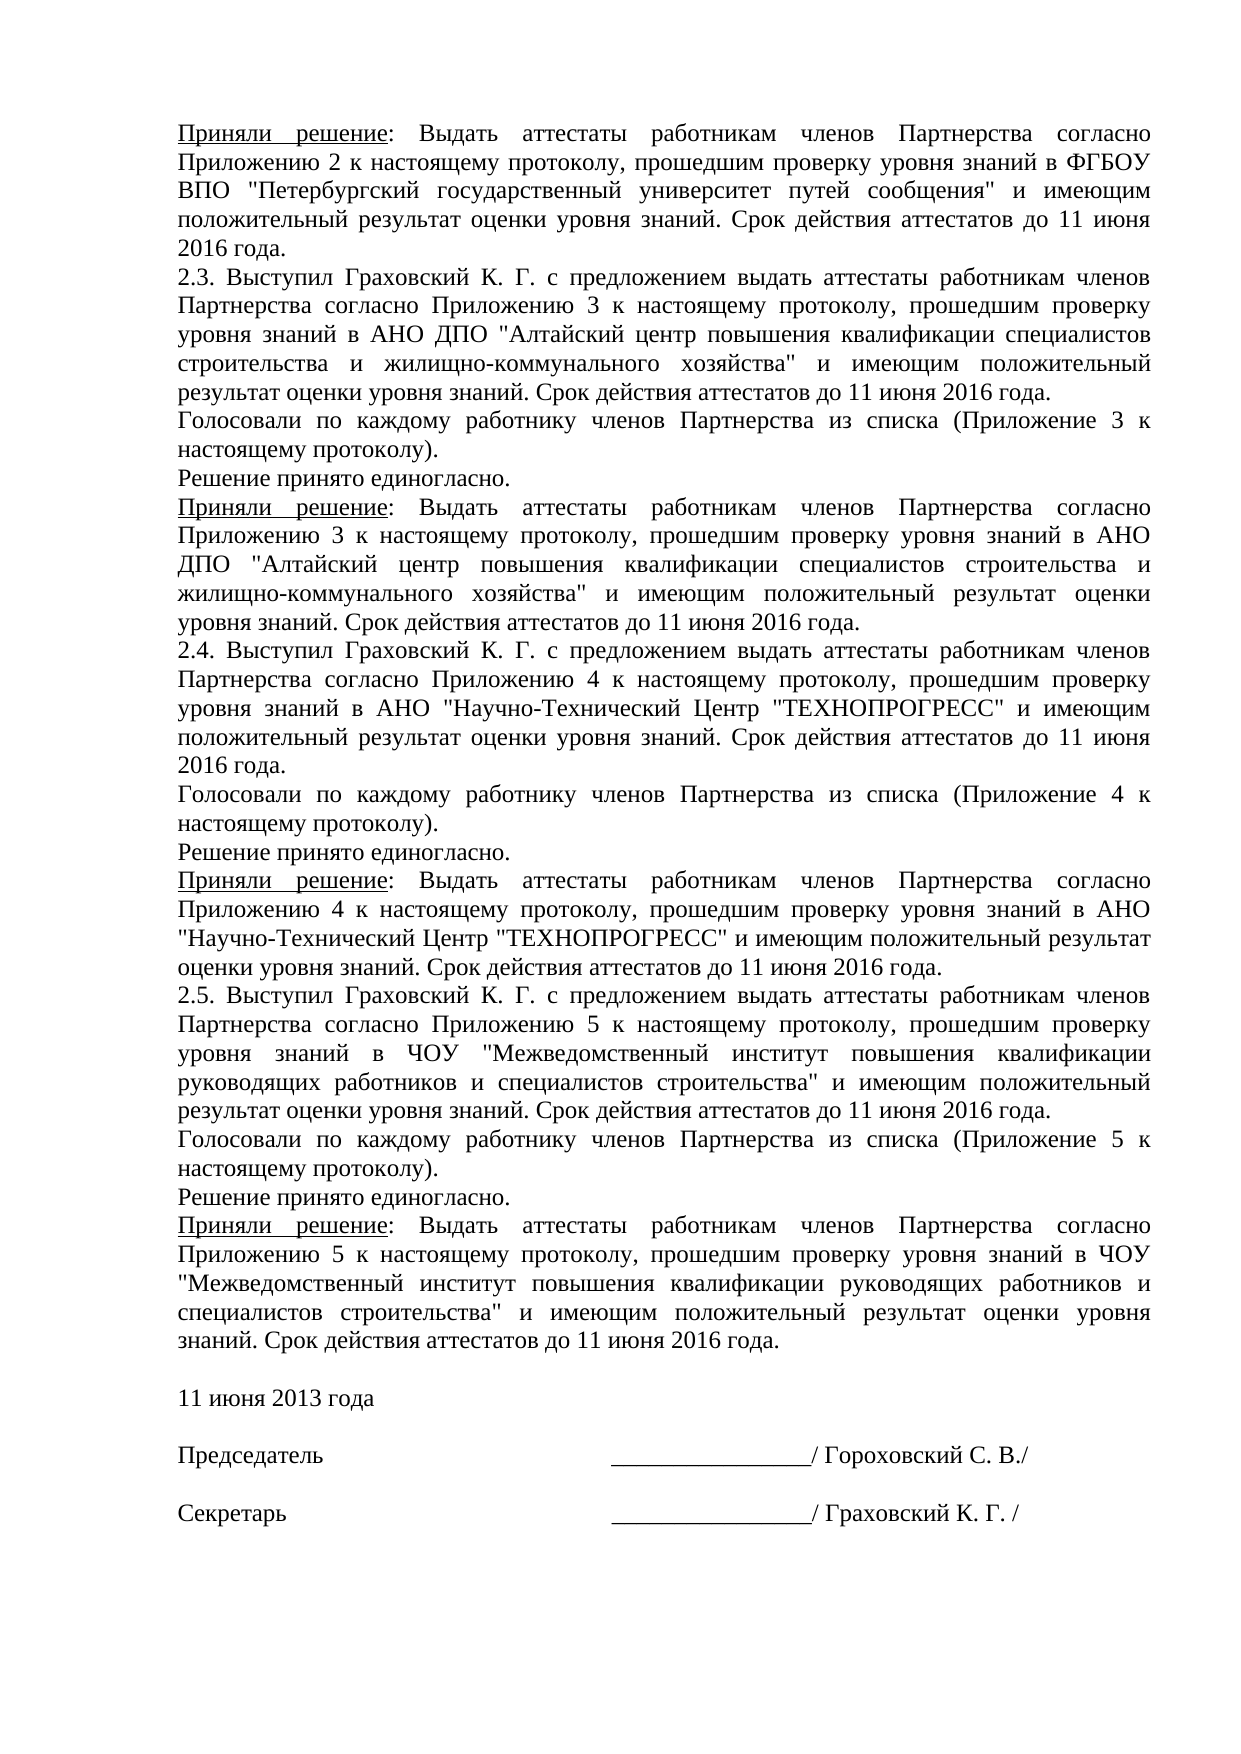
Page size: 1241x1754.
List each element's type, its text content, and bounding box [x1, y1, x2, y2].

text Решение принято единогласно. [177, 463, 1152, 492]
text Решение принято единогласно. [177, 837, 1152, 866]
text Приняли решение: Выдать аттестаты работникам членов Партнерства согласно Приложению 4 к настоящему протоколу, прошедшим проверку уровня знаний в АНО "Научно-Технический Центр "ТЕХНОПРОГРЕСС" и имеющим положительный результат оценки уровня знаний. Срок действия аттестатов до 11 июня 2016 года. [177, 866, 1152, 981]
text Председатель ________________/ Гороховский С. В. / [177, 1441, 1152, 1469]
text Секретарь ________________/ Граховский К. Г. / [177, 1498, 1152, 1527]
text Голосовали по каждому работнику членов Партнерства из списка (Приложение 3 к настоящему протоколу). [177, 406, 1152, 463]
text Приняли решение: Выдать аттестаты работникам членов Партнерства согласно Приложению 2 к настоящему протоколу, прошедшим проверку уровня знаний в ФГБОУ ВПО "Петербургский государственный университет путей сообщения" и имеющим положительный результат оценки уровня знаний. Срок действия аттестатов до 11 июня 2016 года. [177, 118, 1152, 262]
text Приняли решение: Выдать аттестаты работникам членов Партнерства согласно Приложению 5 к настоящему протоколу, прошедшим проверку уровня знаний в ЧОУ "Межведомственный институт повышения квалификации руководящих работников и специалистов строительства" и имеющим положительный результат оценки уровня знаний. Срок действия аттестатов до 11 июня 2016 года. [177, 1211, 1152, 1354]
text Приняли решение: Выдать аттестаты работникам членов Партнерства согласно Приложению 3 к настоящему протоколу, прошедшим проверку уровня знаний в АНО ДПО "Алтайский центр повышения квалификации специалистов строительства и жилищно-коммунального хозяйства" и имеющим положительный результат оценки уровня знаний. Срок действия аттестатов до 11 июня 2016 года. [177, 492, 1152, 636]
text 2.3. Выступил Граховский К. Г. с предложением выдать аттестаты работникам членов Партнерства согласно Приложению 3 к настоящему протоколу, прошедшим проверку уровня знаний в АНО ДПО "Алтайский центр повышения квалификации специалистов строительства и жилищно-коммунального хозяйства" и имеющим положительный результат оценки уровня знаний. Срок действия аттестатов до 11 июня 2016 года. [177, 262, 1152, 406]
text 2.5. Выступил Граховский К. Г. с предложением выдать аттестаты работникам членов Партнерства согласно Приложению 5 к настоящему протоколу, прошедшим проверку уровня знаний в ЧОУ "Межведомственный институт повышения квалификации руководящих работников и специалистов строительства" и имеющим положительный результат оценки уровня знаний. Срок действия аттестатов до 11 июня 2016 года. [177, 981, 1152, 1124]
text Голосовали по каждому работнику членов Партнерства из списка (Приложение 4 к настоящему протоколу). [177, 779, 1152, 837]
text Голосовали по каждому работнику членов Партнерства из списка (Приложение 5 к настоящему протоколу). [177, 1124, 1152, 1182]
text Решение принято единогласно. [177, 1182, 1152, 1211]
text 2.4. Выступил Граховский К. Г. с предложением выдать аттестаты работникам членов Партнерства согласно Приложению 4 к настоящему протоколу, прошедшим проверку уровня знаний в АНО "Научно-Технический Центр "ТЕХНОПРОГРЕСС" и имеющим положительный результат оценки уровня знаний. Срок действия аттестатов до 11 июня 2016 года. [177, 636, 1152, 779]
text 11 июня 2013 года [177, 1383, 1152, 1412]
